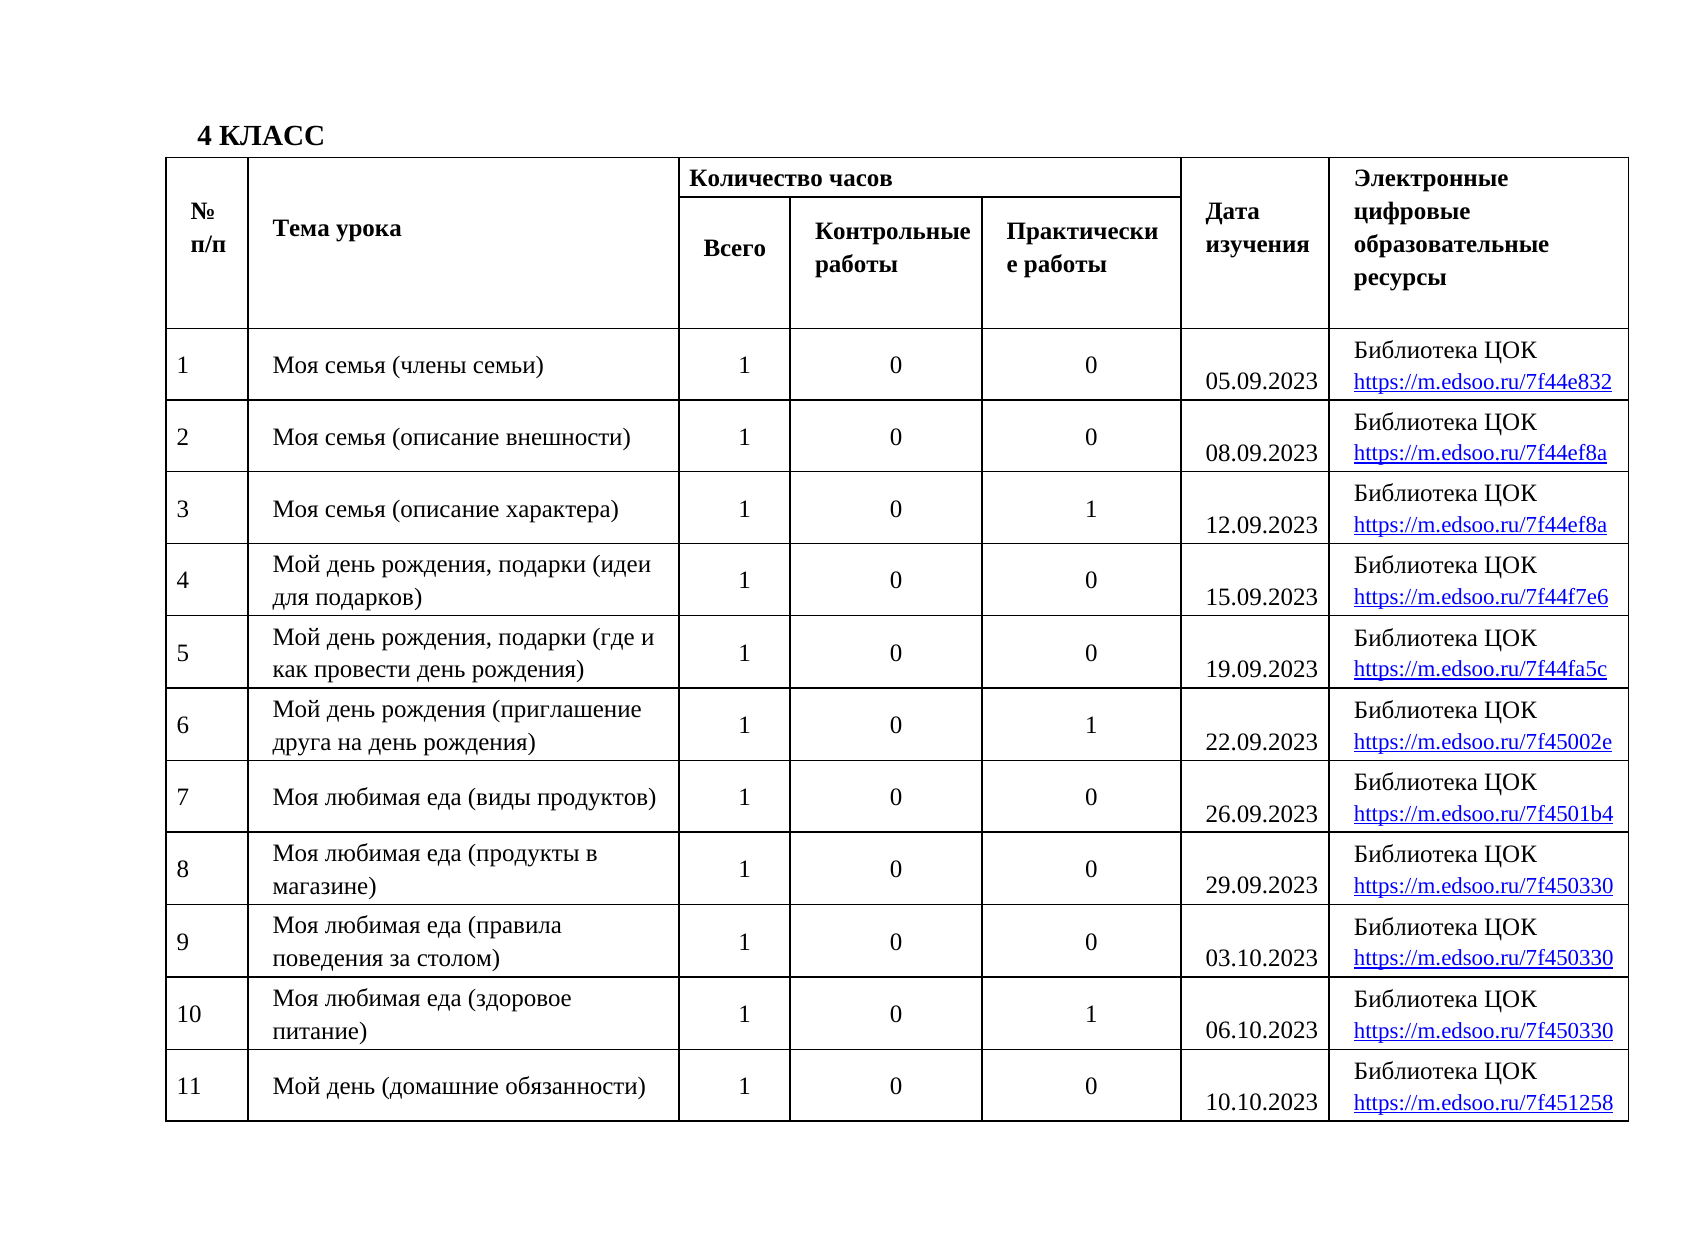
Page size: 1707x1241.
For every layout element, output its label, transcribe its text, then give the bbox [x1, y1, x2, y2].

table_cell 7 [167, 761, 247, 831]
table_cell Мой день (домашние обязанности) [249, 1050, 678, 1120]
table_cell 9 [167, 905, 247, 976]
table_cell Моя семья (члены семьи) [249, 329, 678, 399]
table_cell 06.10.2023 [1182, 978, 1328, 1048]
table_cell 1 [983, 472, 1180, 542]
table_cell Библиотека ЦОК https://m.edsoo.ru/7f44ef8a [1330, 401, 1628, 471]
table_cell 0 [791, 329, 981, 399]
table_header № п/п [167, 158, 247, 327]
table_cell 4 [167, 544, 247, 615]
table_cell 8 [167, 833, 247, 904]
table_cell 1 [680, 689, 789, 759]
table_cell 12.09.2023 [1182, 472, 1328, 542]
table_cell 2 [167, 401, 247, 471]
table_cell 10.10.2023 [1182, 1050, 1328, 1120]
table_cell 0 [791, 761, 981, 831]
table_header Тема урока [249, 158, 678, 327]
table_cell 0 [983, 905, 1180, 976]
table_cell 3 [167, 472, 247, 542]
table_cell Библиотека ЦОК https://m.edsoo.ru/7f4501b4 [1330, 761, 1628, 831]
table_cell 1 [167, 329, 247, 399]
table_cell Моя любимая еда (виды продуктов) [249, 761, 678, 831]
table_cell Библиотека ЦОК https://m.edsoo.ru/7f451258 [1330, 1050, 1628, 1120]
table_cell Моя семья (описание внешности) [249, 401, 678, 471]
table_cell 0 [791, 833, 981, 904]
table_cell Библиотека ЦОК https://m.edsoo.ru/7f44f7e6 [1330, 544, 1628, 615]
table_header Дата изучения [1182, 158, 1328, 327]
table_cell 10 [167, 978, 247, 1048]
table_cell 11 [167, 1050, 247, 1120]
table_cell 0 [791, 472, 981, 542]
table_cell 5 [167, 616, 247, 687]
table_cell 0 [983, 544, 1180, 615]
table_cell 0 [983, 401, 1180, 471]
table_cell Практические работы [983, 198, 1180, 327]
table_cell 05.09.2023 [1182, 329, 1328, 399]
table_cell Мой день рождения (приглашение друга на день рождения) [249, 689, 678, 759]
table_cell 6 [167, 689, 247, 759]
table_cell Библиотека ЦОК https://m.edsoo.ru/7f44e832 [1330, 329, 1628, 399]
table_cell 0 [983, 1050, 1180, 1120]
table_cell Библиотека ЦОК https://m.edsoo.ru/7f450330 [1330, 978, 1628, 1048]
table_cell 1 [680, 401, 789, 471]
table_cell Моя любимая еда (здоровое питание) [249, 978, 678, 1048]
table_cell Библиотека ЦОК https://m.edsoo.ru/7f45002e [1330, 689, 1628, 759]
table_cell Библиотека ЦОК https://m.edsoo.ru/7f44ef8a [1330, 472, 1628, 542]
table_cell Моя любимая еда (правила поведения за столом) [249, 905, 678, 976]
table_cell 1 [983, 978, 1180, 1048]
table_cell 22.09.2023 [1182, 689, 1328, 759]
table_cell Мой день рождения, подарки (где и как провести день рождения) [249, 616, 678, 687]
table_cell Контрольные работы [791, 198, 981, 327]
table_cell 1 [680, 978, 789, 1048]
table_cell Библиотека ЦОК https://m.edsoo.ru/7f44fa5c [1330, 616, 1628, 687]
table_cell 19.09.2023 [1182, 616, 1328, 687]
table_cell 1 [680, 472, 789, 542]
table_header Электронные цифровые образовательные ресурсы [1330, 158, 1628, 327]
table_cell 08.09.2023 [1182, 401, 1328, 471]
table_cell 0 [791, 616, 981, 687]
table_cell 1 [680, 761, 789, 831]
text 4 КЛАСС [190, 118, 1618, 152]
table_cell 1 [680, 544, 789, 615]
table_cell 1 [680, 1050, 789, 1120]
table_cell 0 [791, 544, 981, 615]
table_cell 29.09.2023 [1182, 833, 1328, 904]
table_cell 26.09.2023 [1182, 761, 1328, 831]
table_cell 0 [791, 905, 981, 976]
table_cell Библиотека ЦОК https://m.edsoo.ru/7f450330 [1330, 833, 1628, 904]
table_cell 0 [983, 616, 1180, 687]
table_cell 0 [791, 1050, 981, 1120]
table_cell Моя семья (описание характера) [249, 472, 678, 542]
table_cell 03.10.2023 [1182, 905, 1328, 976]
table_cell 0 [983, 329, 1180, 399]
table_cell Библиотека ЦОК https://m.edsoo.ru/7f450330 [1330, 905, 1628, 976]
table_cell 15.09.2023 [1182, 544, 1328, 615]
table_cell 1 [680, 833, 789, 904]
table_cell 0 [791, 401, 981, 471]
table_cell 0 [983, 833, 1180, 904]
table_cell Моя любимая еда (продукты в магазине) [249, 833, 678, 904]
table_cell 0 [983, 761, 1180, 831]
table_cell 0 [791, 978, 981, 1048]
table_header Количество часов [680, 158, 1180, 196]
table_cell Всего [680, 198, 789, 327]
table_cell 1 [680, 329, 789, 399]
table_cell 0 [791, 689, 981, 759]
table_cell 1 [983, 689, 1180, 759]
table_cell 1 [680, 616, 789, 687]
table_cell Мой день рождения, подарки (идеи для подарков) [249, 544, 678, 615]
table_cell 1 [680, 905, 789, 976]
